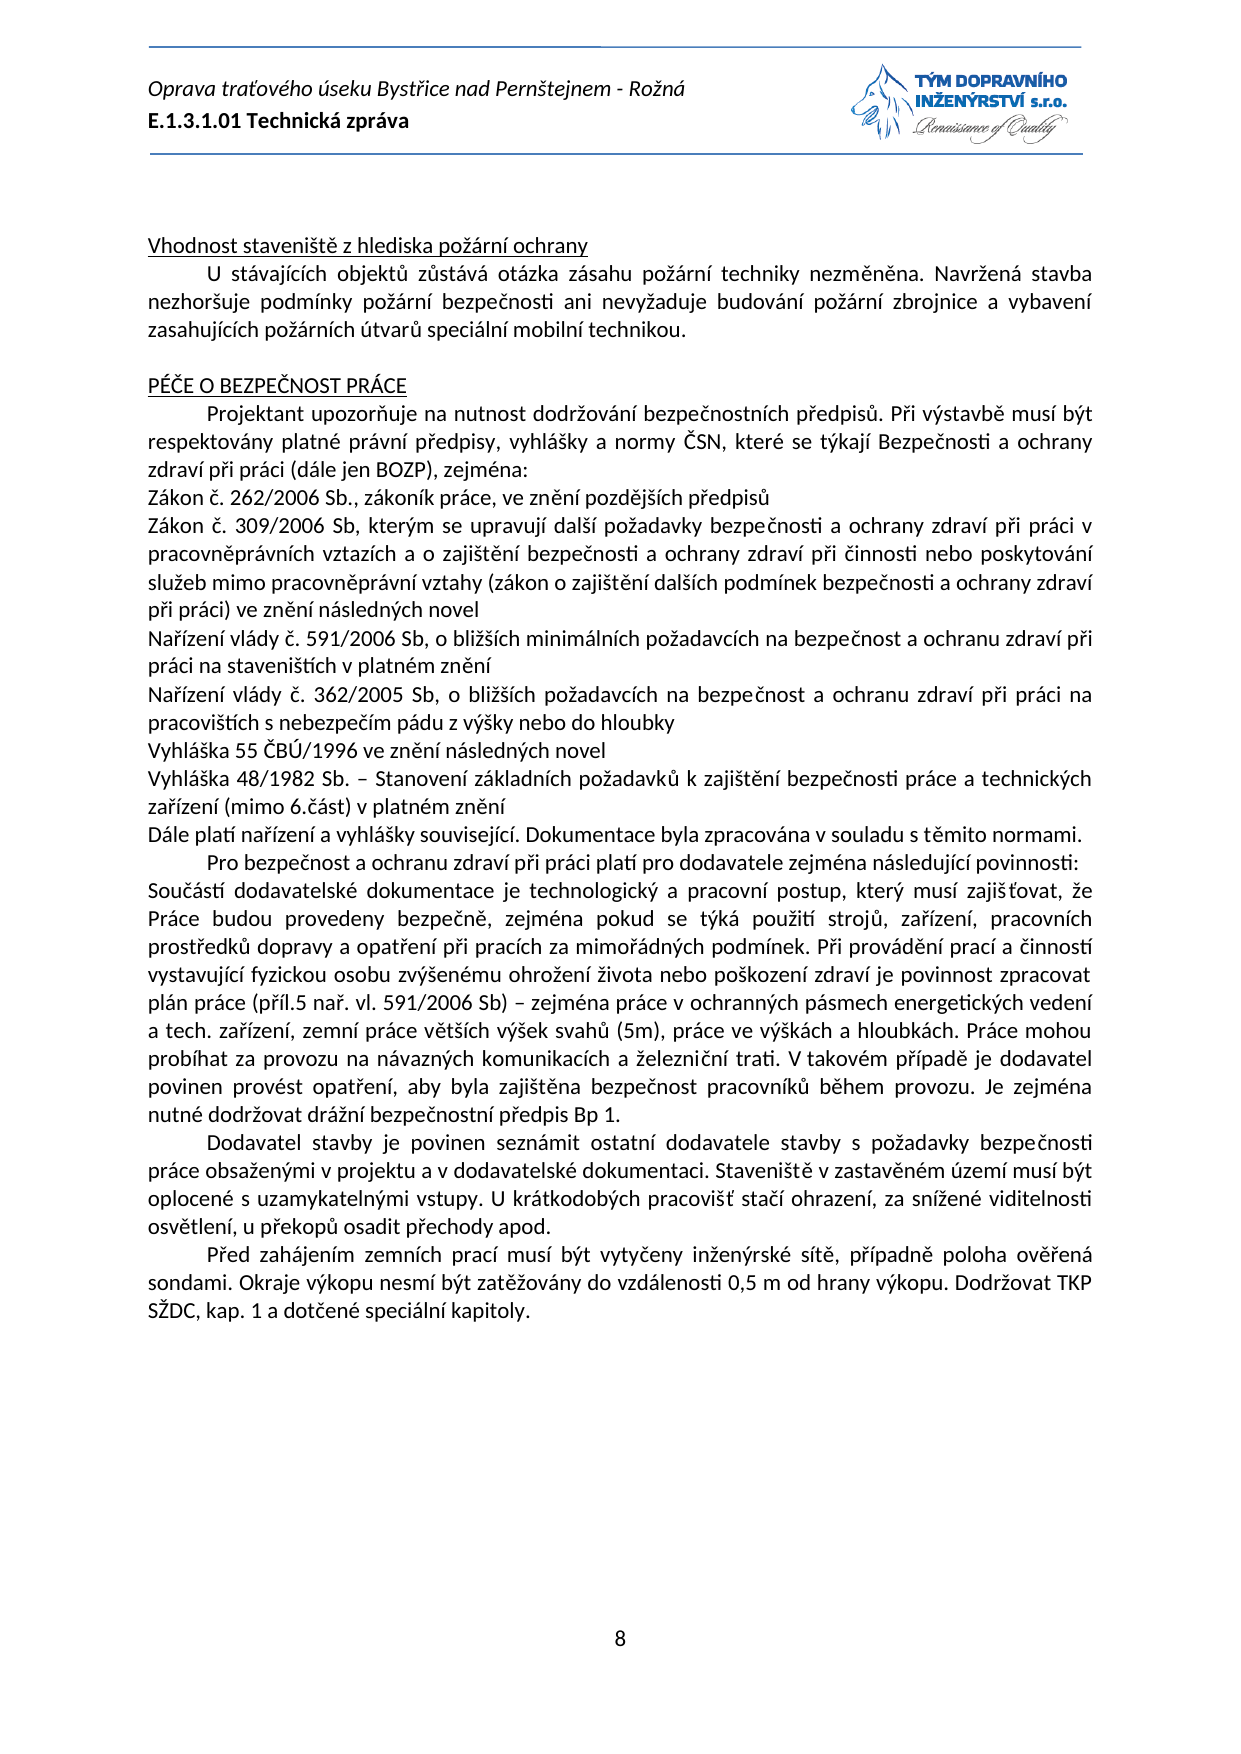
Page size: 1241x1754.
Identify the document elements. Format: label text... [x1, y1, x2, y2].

text Pro bezpečnost a ochranu zdraví při práci platí pro dodavatele zejména následující povinnosti: [148, 848, 1093, 876]
text Nařízení vlády č. 362/2005 Sb, o bližších požadavcích na bezpečnost a ochranu zdraví při práci na pracovištích s nebezpečím pádu z výšky nebo do hloubky [148, 680, 1093, 736]
text Zákon č. 309/2006 Sb, kterým se upravují další požadavky bezpečnosti a ochrany zdraví při práci v pracovněprávních vztazích a o zajištění bezpečnosti a ochrany zdraví při činnosti nebo poskytování služeb mimo pracovněprávní vztahy (zákon o zajištění dalších podmínek bezpečnosti a ochrany zdraví při práci) ve znění následných novel [148, 512, 1093, 624]
text Součástí dodavatelské dokumentace je technologický a pracovní postup, který musí zajišťovat, že Práce budou provedeny bezpečně, zejména pokud se týká použití strojů, zařízení, pracovních prostředků dopravy a opatření při pracích za mimořádných podmínek. Při provádění prací a činností vystavující fyzickou osobu zvýšenému ohrožení života nebo poškození zdraví je povinnost zpracovat plán práce (příl.5 nař. vl. 591/2006 Sb) – zejména práce v ochranných pásmech energetických vedení a tech. zařízení, zemní práce větších výšek svahů (5m), práce ve výškách a hloubkách. Práce mohou probíhat za provozu na návazných komunikacích a železniční trati. V takovém případě je dodavatel povinen provést opatření, aby byla zajištěna bezpečnost pracovníků během provozu. Je zejména nutné dodržovat drážní bezpečnostní předpis Bp 1. [148, 876, 1093, 1128]
text U stávajících objektů zůstává otázka zásahu požární techniky nezměněna. Navržená stavba nezhoršuje podmínky požární bezpečnosti ani nevyžaduje budování požární zbrojnice a vybavení zasahujících požárních útvarů speciální mobilní technikou. [148, 259, 1093, 343]
text Vyhláška 55 ČBÚ/1996 ve znění následných novel [148, 736, 1093, 764]
text Zákon č. 262/2006 Sb., zákoník práce, ve znění pozdějších předpisů [148, 483, 1093, 512]
text Před zahájením zemních prací musí být vytyčeny inženýrské sítě, případně poloha ověřená sondami. Okraje výkopu nesmí být zatěžovány do vzdálenosti 0,5 m od hrany výkopu. Dodržovat TKP SŽDC, kap. 1 a dotčené speciální kapitoly. [148, 1240, 1093, 1324]
text Dále platí nařízení a vyhlášky související. Dokumentace byla zpracována v souladu s těmito normami. [148, 820, 1093, 848]
text Nařízení vlády č. 591/2006 Sb, o bližších minimálních požadavcích na bezpečnost a ochranu zdraví při práci na staveništích v platném znění [148, 624, 1093, 680]
text Vyhláška 48/1982 Sb. – Stanovení základních požadavků k zajištění bezpečnosti práce a technických zařízení (mimo 6.část) v platném znění [148, 764, 1093, 820]
text PÉČE O BEZPEČNOST PRÁCE [148, 371, 1093, 399]
text Projektant upozorňuje na nutnost dodržování bezpečnostních předpisů. Při výstavbě musí být respektovány platné právní předpisy, vyhlášky a normy ČSN, které se týkají Bezpečnosti a ochrany zdraví při práci (dále jen BOZP), zejména: [148, 399, 1093, 483]
text Dodavatel stavby je povinen seznámit ostatní dodavatele stavby s požadavky bezpečnosti práce obsaženými v projektu a v dodavatelské dokumentaci. Staveniště v zastavěném území musí být oplocené s uzamykatelnými vstupy. U krátkodobých pracovišť stačí ohrazení, za snížené viditelnosti osvětlení, u překopů osadit přechody apod. [148, 1128, 1093, 1240]
text Vhodnost staveniště z hlediska požární ochrany [148, 231, 1093, 259]
